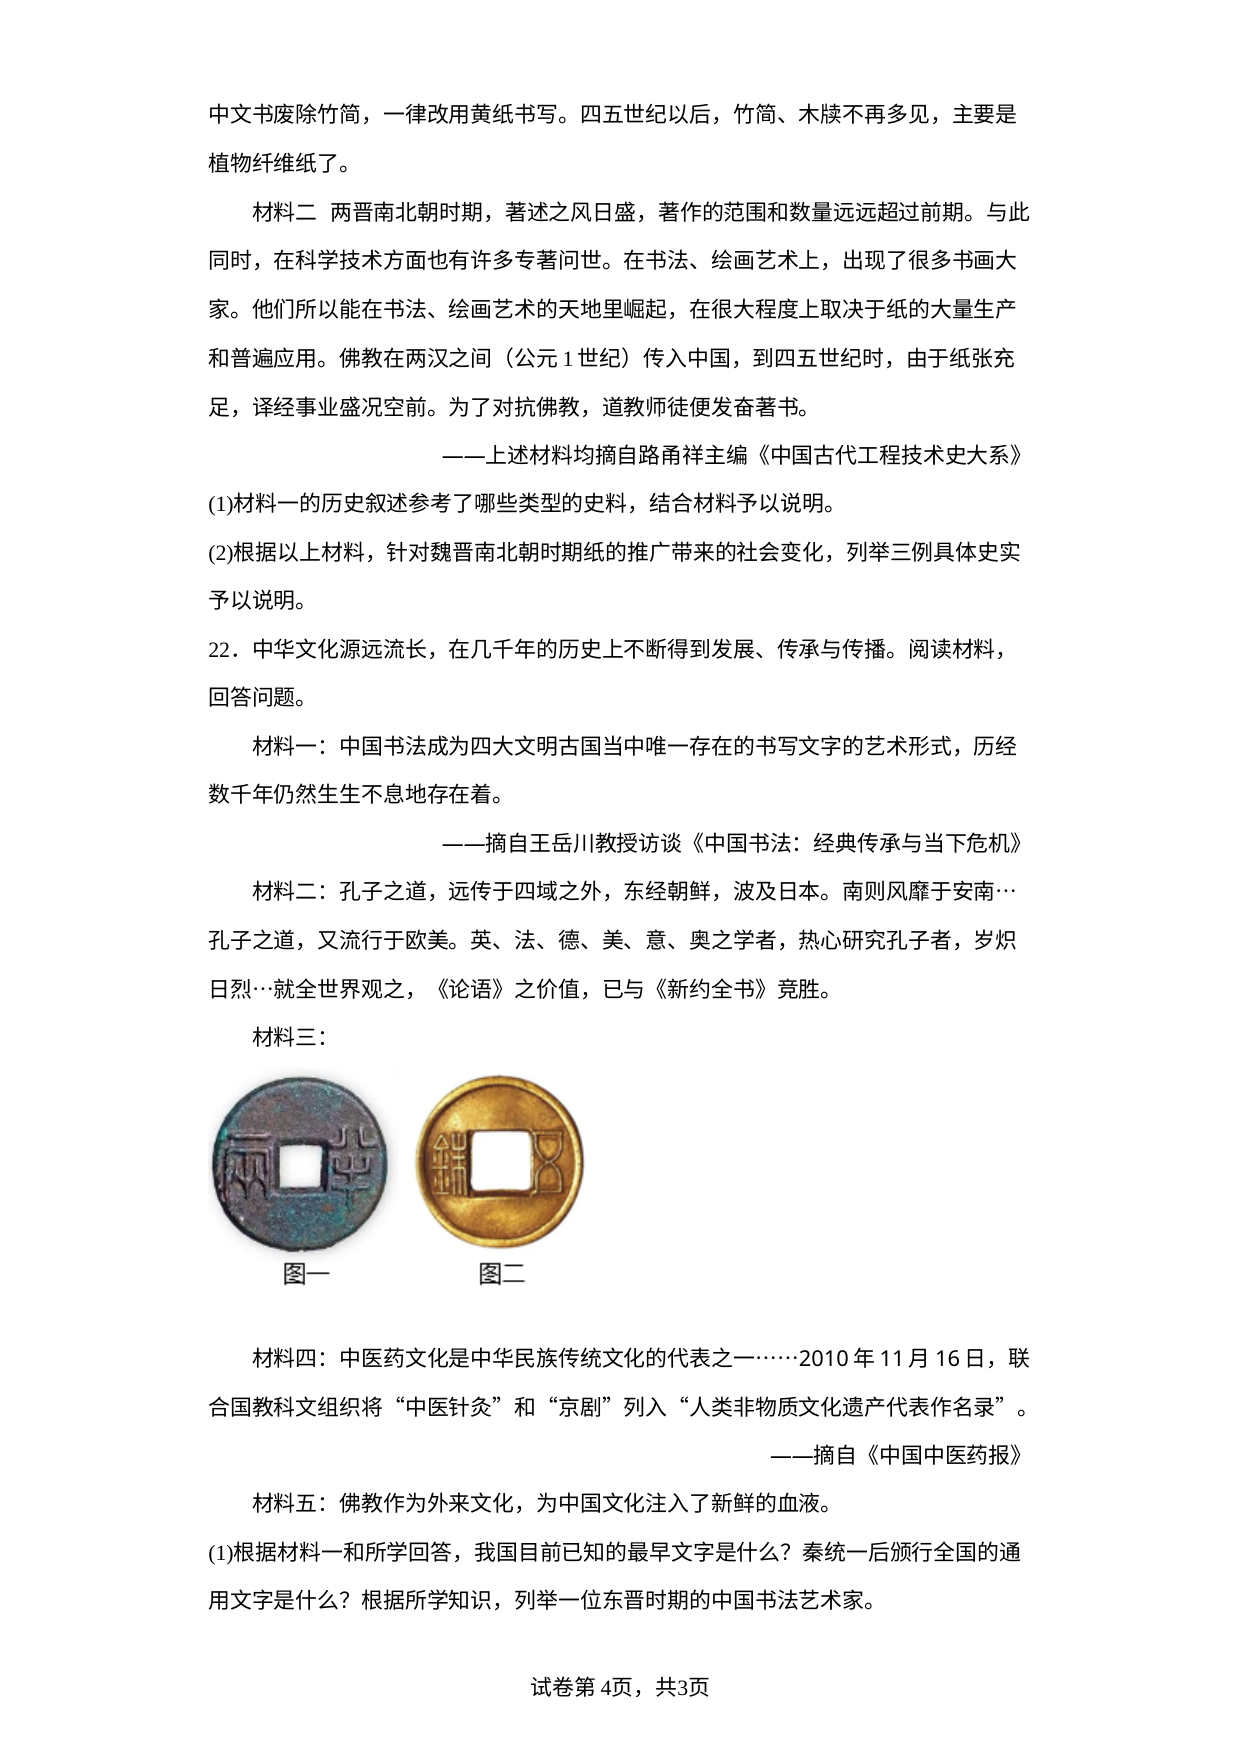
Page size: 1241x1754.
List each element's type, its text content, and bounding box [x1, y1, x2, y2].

text ——摘自王岳川教授访谈《中国书法：经典传承与当下危机》 [208, 825, 1032, 858]
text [208, 97, 1032, 178]
text ——摘自《中国中医药报》 [208, 1437, 1032, 1470]
text 22．中华文化源远流长，在几千年的历史上不断得到发展、传承与传播。阅读材料，回答问题。 [208, 631, 1032, 712]
text 材料二 两晋南北朝时期，著述之风日盛，著作的范围和数量远远超过前期。与此同时，在科学技术方面也有许多专著问世。在书法、绘画艺术上，出现了很多书画大家。他们所以能在书法、绘画艺术的天地里崛起，在很大程度上取决于纸的大量生产和普遍应用。佛教在两汉之间（公元1世纪）传入中国，到四五世纪时，由于纸张充足，译经事业盛况空前。为了对抗佛教，道教师徒便发奋著书。 [208, 194, 1032, 422]
picture [208, 1067, 590, 1301]
text (1)材料一的历史叙述参考了哪些类型的史料，结合材料予以说明。 [208, 486, 1032, 518]
text 材料三： [208, 1019, 1032, 1052]
text 材料四：中医药文化是中华民族传统文化的代表之一……2010年11月16日，联合国教科文组织将“中医针灸”和“京剧”列入“人类非物质文化遗产代表作名录”。 [208, 1340, 1032, 1422]
text ——上述材料均摘自路甬祥主编《中国古代工程技术史大系》 [208, 437, 1032, 470]
text (1)根据材料一和所学回答，我国目前已知的最早文字是什么？秦统一后颁行全国的通用文字是什么？根据所学知识，列举一位东晋时期的中国书法艺术家。 [208, 1534, 1032, 1615]
text 材料二：孔子之道，远传于四域之外，东经朝鲜，波及日本。南则风靡于安南…孔子之道，又流行于欧美。英、法、德、美、意、奥之学者，热心研究孔子者，岁炽日烈…就全世界观之，《论语》之价值，已与《新约全书》竞胜。 [208, 874, 1032, 1004]
text 材料一：中国书法成为四大文明古国当中唯一存在的书写文字的艺术形式，历经数千年仍然生生不息地存在着。 [208, 728, 1032, 809]
text (2)根据以上材料，针对魏晋南北朝时期纸的推广带来的社会变化，列举三例具体史实予以说明。 [208, 534, 1032, 615]
text 材料五：佛教作为外来文化，为中国文化注入了新鲜的血液。 [208, 1486, 1032, 1518]
